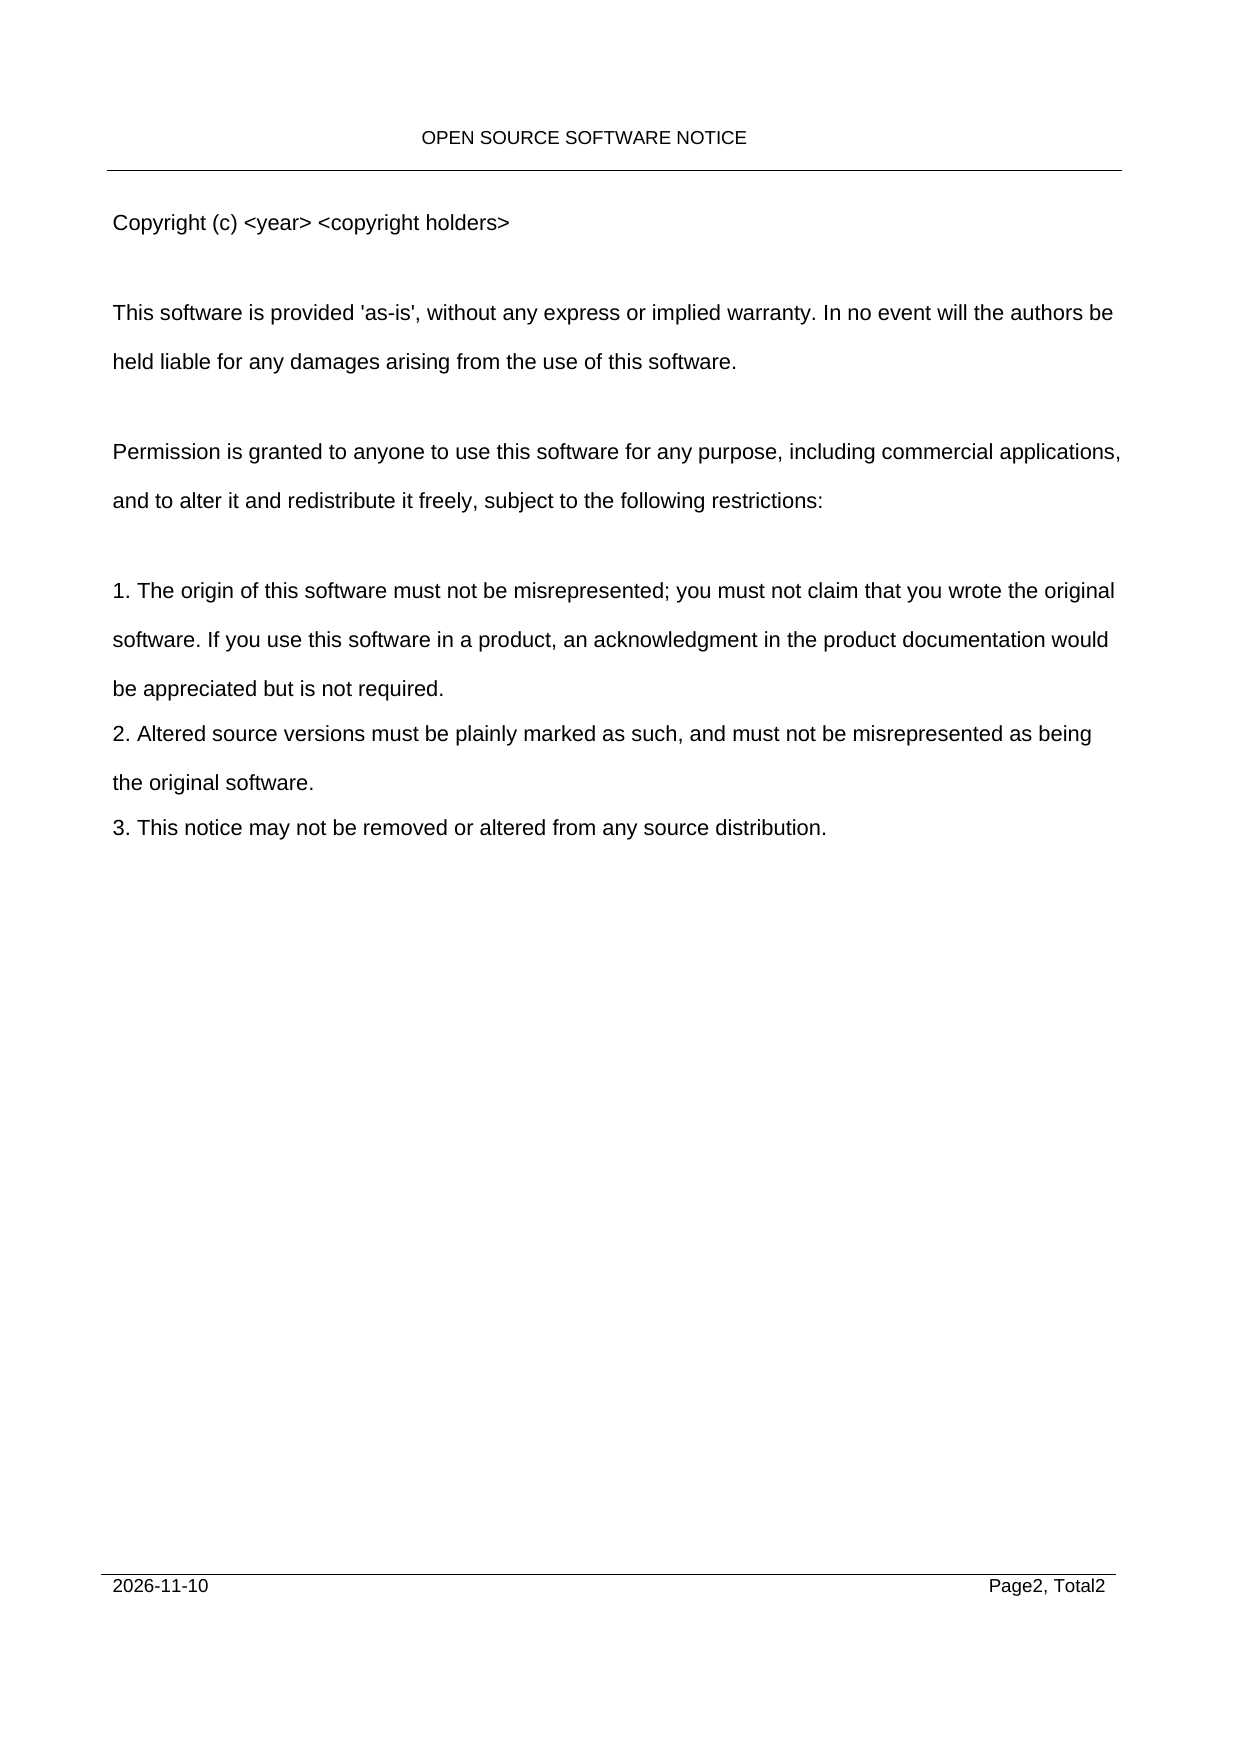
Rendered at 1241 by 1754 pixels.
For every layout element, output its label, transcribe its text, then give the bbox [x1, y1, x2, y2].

text This software is provided 'as-is', without any express or implied warranty. In no event will the authors be held liable for any damages arising from the use of this software. [112, 297, 1128, 378]
text Copyright (c) <year> <copyright holders> [112, 206, 1128, 239]
text 3. This notice may not be removed or altered from any source distribution. [112, 811, 1128, 843]
text Permission is granted to anyone to use this software for any purpose, including commercial applications, and to alter it and redistribute it freely, subject to the following restrictions: [112, 436, 1128, 517]
text 2. Altered source versions must be plainly marked as such, and must not be misrepresented as being the original software. [112, 717, 1128, 798]
text 1. The origin of this software must not be misrepresented; you must not claim that you wrote the original software. If you use this software in a product, an acknowledgment in the product documentation would be appreciated but is not required. [112, 574, 1128, 704]
